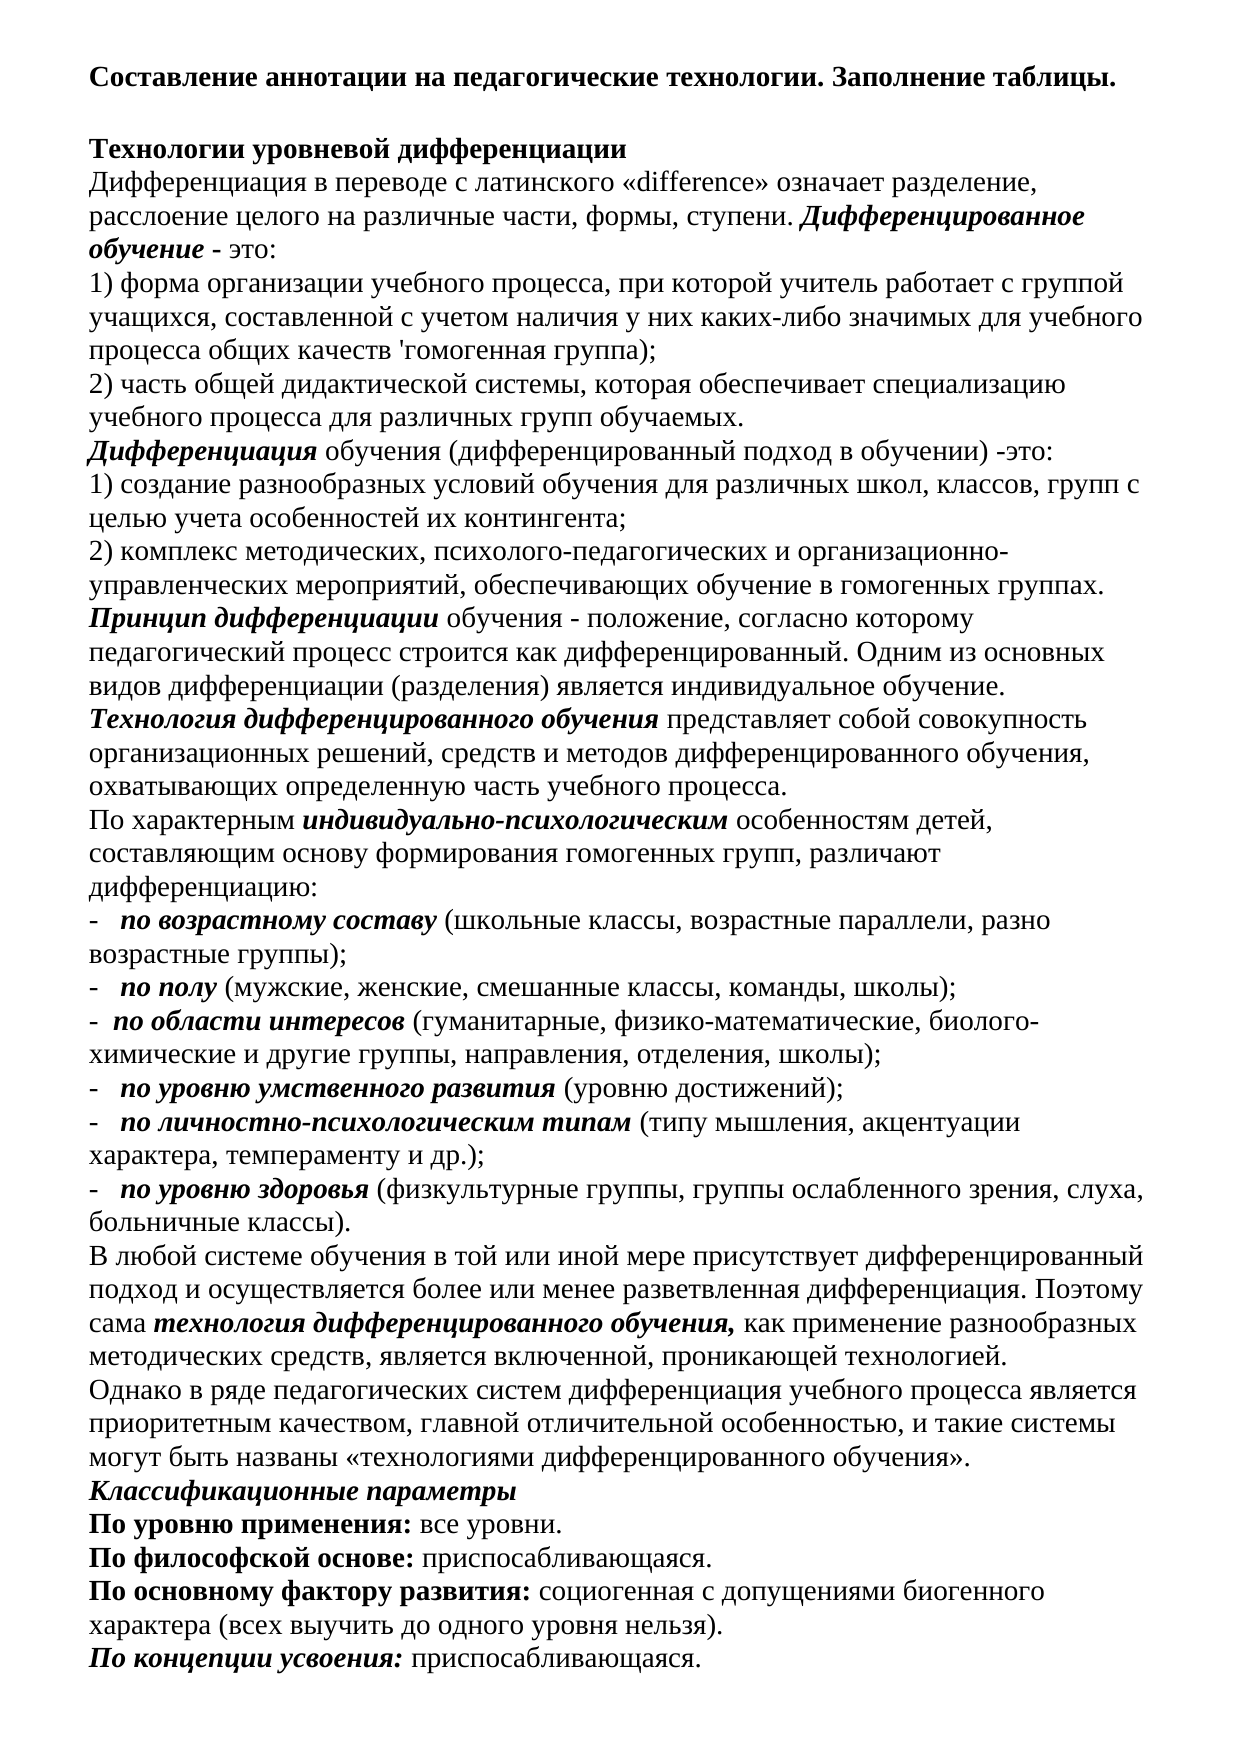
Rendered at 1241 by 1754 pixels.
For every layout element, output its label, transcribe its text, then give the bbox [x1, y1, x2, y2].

text Технология дифференцированного обучения представляет собой совокупность организационных решений, средств и методов дифференцированного обучения, охватывающих определенную часть учебного процесса. [89, 701, 1152, 802]
text 2) часть общей дидактической системы, которая обеспечивает специализацию учебного процесса для различных групп обучаемых. [89, 366, 1152, 433]
text По концепции усвоения: приспосабливающаяся. [89, 1640, 1152, 1674]
text 2) комплекс методических, психолого-педагогических и организационно-управленческих мероприятий, обеспечивающих обучение в гомогенных группах. [89, 533, 1152, 601]
text Однако в ряде педагогических систем дифференциация учебного процесса является приоритетным качеством, главной отличительной особенностью, и такие системы могут быть названы «технологиями дифференцированного обучения». [89, 1372, 1152, 1473]
text - по личностно-психологическим типам (типу мышления, акцентуации характера, темпераменту и др.); [89, 1104, 1152, 1171]
text Дифференциация в переводе с латинского «difference» означает разделение, расслоение целого на различные части, формы, ступени. Дифференцированное обучение - это: [89, 164, 1152, 265]
text По основному фактору развития: социогенная с допущениями биогенного характера (всех выучить до одного уровня нельзя). [89, 1573, 1152, 1640]
text - по уровню умственного развития (уровню достижений); [89, 1070, 1152, 1104]
text По характерным индивидуально-психологическим особенностям детей, составляющим основу формирования гомогенных групп, различают дифференциацию: [89, 802, 1152, 902]
text - по области интересов (гуманитарные, физико-математические, биолого-химические и другие группы, направления, отделения, школы); [89, 1003, 1152, 1070]
text Дифференциация обучения (дифференцированный подход в обучении) -это: [89, 433, 1152, 466]
text Технологии уровневой дифференциации [89, 131, 1152, 164]
text По философской основе: приспосабливающаяся. [89, 1540, 1152, 1573]
text Принцип дифференциации обучения - положение, согласно которому педагогический процесс строится как дифференцированный. Одним из основных видов дифференциации (разделения) является индивидуальное обучение. [89, 601, 1152, 701]
text Классификационные параметры [89, 1473, 1152, 1506]
text 1) создание разнообразных условий обучения для различных школ, классов, групп с целью учета особенностей их контингента; [89, 466, 1152, 533]
text 1) форма организации учебного процесса, при которой учитель работает с группой учащихся, составленной с учетом наличия у них каких-либо значимых для учебного процесса общих качеств 'гомогенная группа); [89, 265, 1152, 366]
text - по полу (мужские, женские, смешанные классы, команды, школы); [89, 969, 1152, 1003]
text - по возрастному составу (школьные классы, возрастные параллели, разно возрастные группы); [89, 902, 1152, 969]
text - по уровню здоровья (физкультурные группы, группы ослабленного зрения, слуха, больничные классы). [89, 1171, 1152, 1238]
text По уровню применения: все уровни. [89, 1506, 1152, 1540]
text Составление аннотации на педагогические технологии. Заполнение таблицы. [89, 59, 1152, 93]
text В любой системе обучения в той или иной мере присутствует дифференцированный подход и осуществляется более или менее разветвленная дифференциация. Поэтому сама технология дифференцированного обучения, как применение разнообразных методических средств, является включенной, проникающей технологией. [89, 1238, 1152, 1372]
